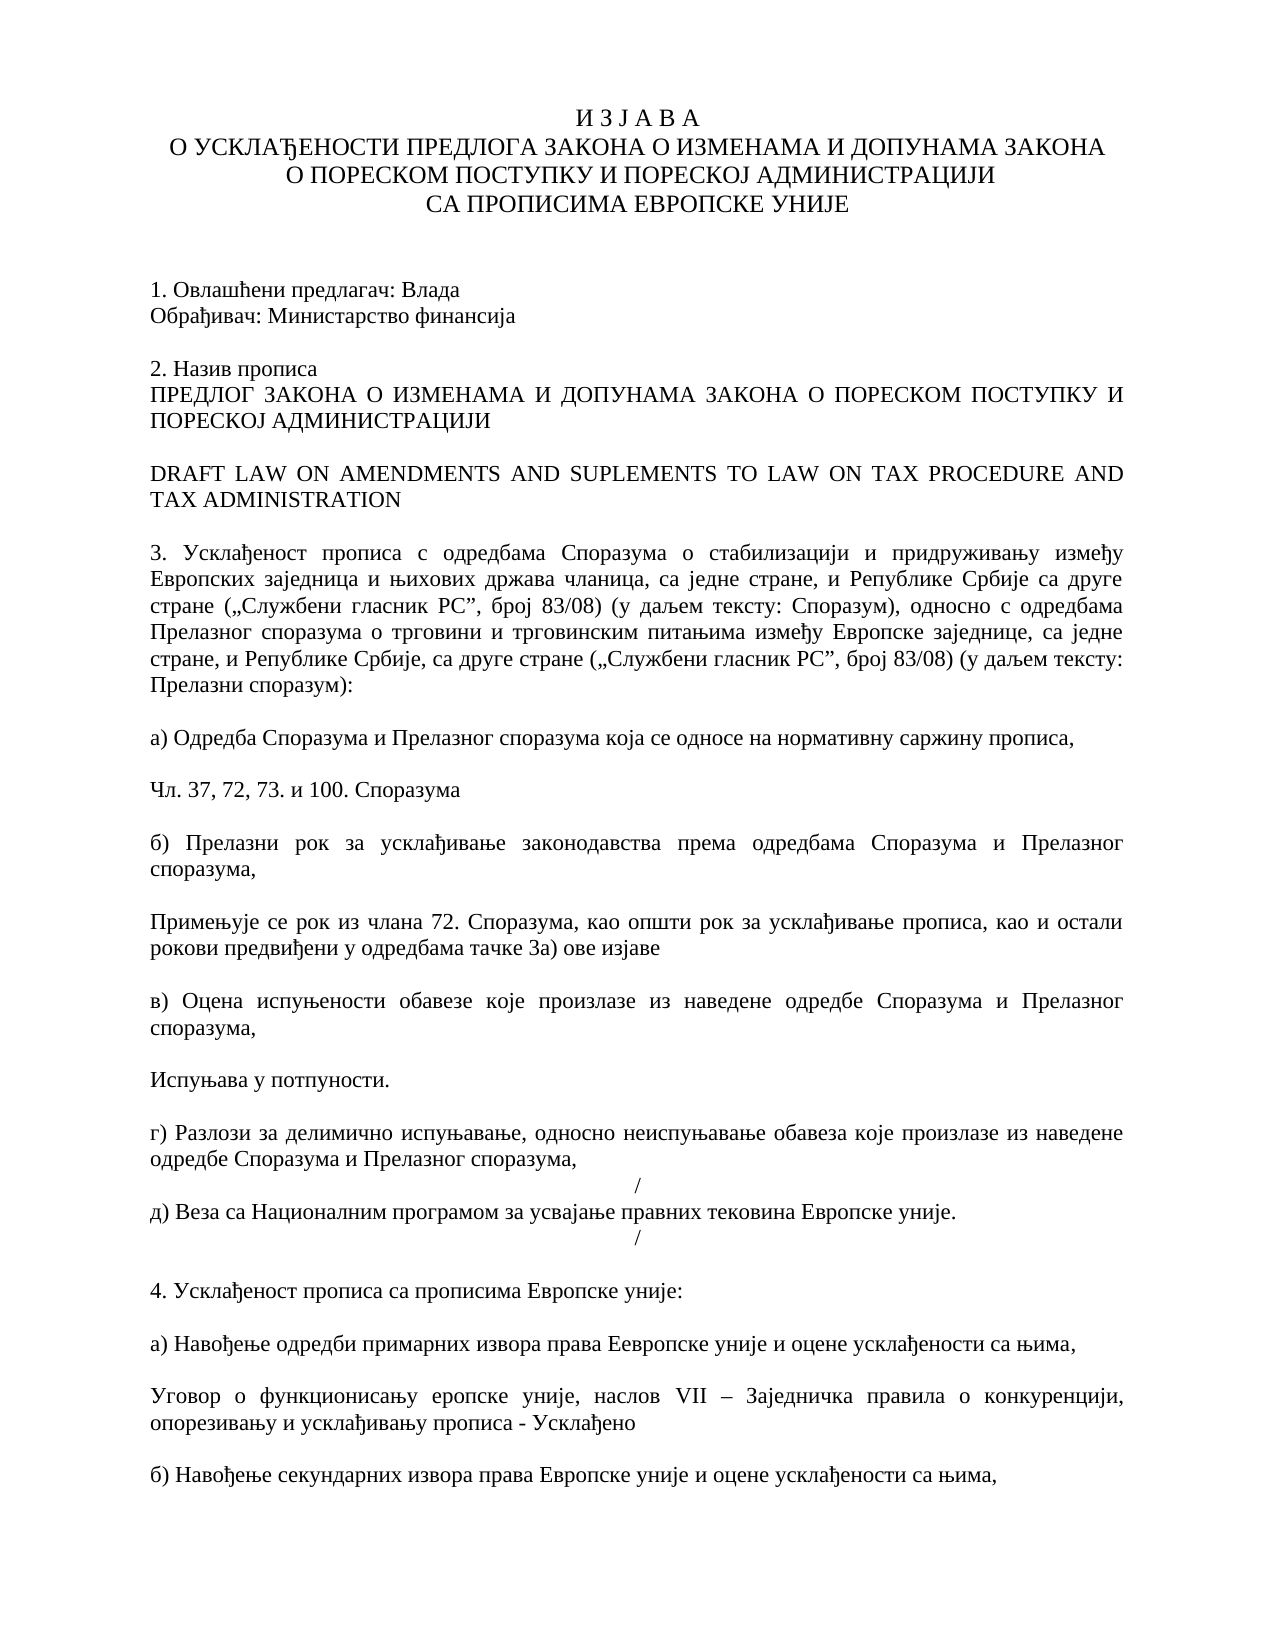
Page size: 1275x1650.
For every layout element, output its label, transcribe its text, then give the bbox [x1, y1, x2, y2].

text Обрађивач: Министарство финансија [150, 302, 1125, 328]
text О ПОРЕСКОМ ПОСТУПКУ И ПОРЕСКОЈ АДМИНИСТРАЦИЈИ [150, 161, 1125, 189]
text / [150, 1224, 1125, 1251]
text DRAFT LAW ON AMENDMENTS AND SUPLEMENTS TO LAW ON TAX PROCEDURE AND TAX ADMINISTRATION [150, 460, 1125, 513]
text в) Оцена испуњености обавезе које произлазе из наведене одредбе Споразума и Прелазног споразума, [150, 987, 1125, 1040]
text д) Веза са Националним програмом за усвајање правних тековина Европске уније. [150, 1198, 1125, 1224]
text б) Прелазни рок за усклађивање законодавства према одредбама Споразума и Прелазног споразума, [150, 829, 1125, 882]
text / [150, 1172, 1125, 1198]
text ПРЕДЛОГ ЗАКОНА О ИЗМЕНАМА И ДОПУНАМА ЗАКОНА О ПОРЕСКОМ ПОСТУПКУ И ПОРЕСКОЈ АДМИНИСТРАЦИЈИ [150, 381, 1125, 434]
text Испуњава у потпуности. [150, 1066, 1125, 1093]
text а) Навођење одредби примарних извора права Еевропске уније и оцене усклађености са њима, [150, 1330, 1125, 1356]
text Уговор о функционисању еропске уније, наслов VII – Заједничка правила о конкуренцији, опорезивању и усклађивању прописа - Усклађено [150, 1382, 1125, 1435]
text 1. Овлашћени предлагач: Влада [150, 276, 1125, 302]
text Чл. 37, 72, 73. и 100. Споразума [150, 776, 1125, 803]
text б) Навођење секундарних извора права Европске уније и оцене усклађености са њима, [150, 1462, 1125, 1488]
text 2. Назив прописа [150, 355, 1125, 381]
text СА ПРОПИСИМА ЕВРОПСКЕ УНИЈЕ [150, 189, 1125, 218]
text 4. Усклађеност прописа са прописима Европске уније: [150, 1277, 1125, 1303]
text И З Ј А В A [150, 103, 1125, 132]
text а) Одредба Споразума и Прелазног споразума која се односе на нормативну саржину прописа, [150, 724, 1125, 750]
text г) Разлози за делимично испуњавање, односно неиспуњавање обавеза које произлазе из наведене одредбе Споразума и Прелазног споразума, [150, 1119, 1125, 1172]
text О УСКЛАЂЕНОСТИ ПРЕДЛОГА ЗАКОНА О ИЗМЕНАМА И ДОПУНАМА ЗАКОНА [150, 132, 1125, 161]
text Примењује се рок из члана 72. Споразума, као општи рок за усклађивање прописа, као и остали рокови предвиђени у одредбама тачке 3а) ове изјаве [150, 908, 1125, 961]
text 3. Усклађеност прописа с одредбама Споразума о стабилизацији и придруживању између Европских заједница и њихових држава чланица, са једне стране, и Републике Србије са друге стране („Службени гласник РС”, број 83/08) (у даљем тексту: Споразум), односно с одредбама Прелазног споразума о трговини и трговинским питањима између Европске заједнице, са једне стране, и Републике Србије, са друге стране („Службени гласник РС”, број 83/08) (у даљем тексту: Прелазни споразум): [150, 539, 1125, 697]
